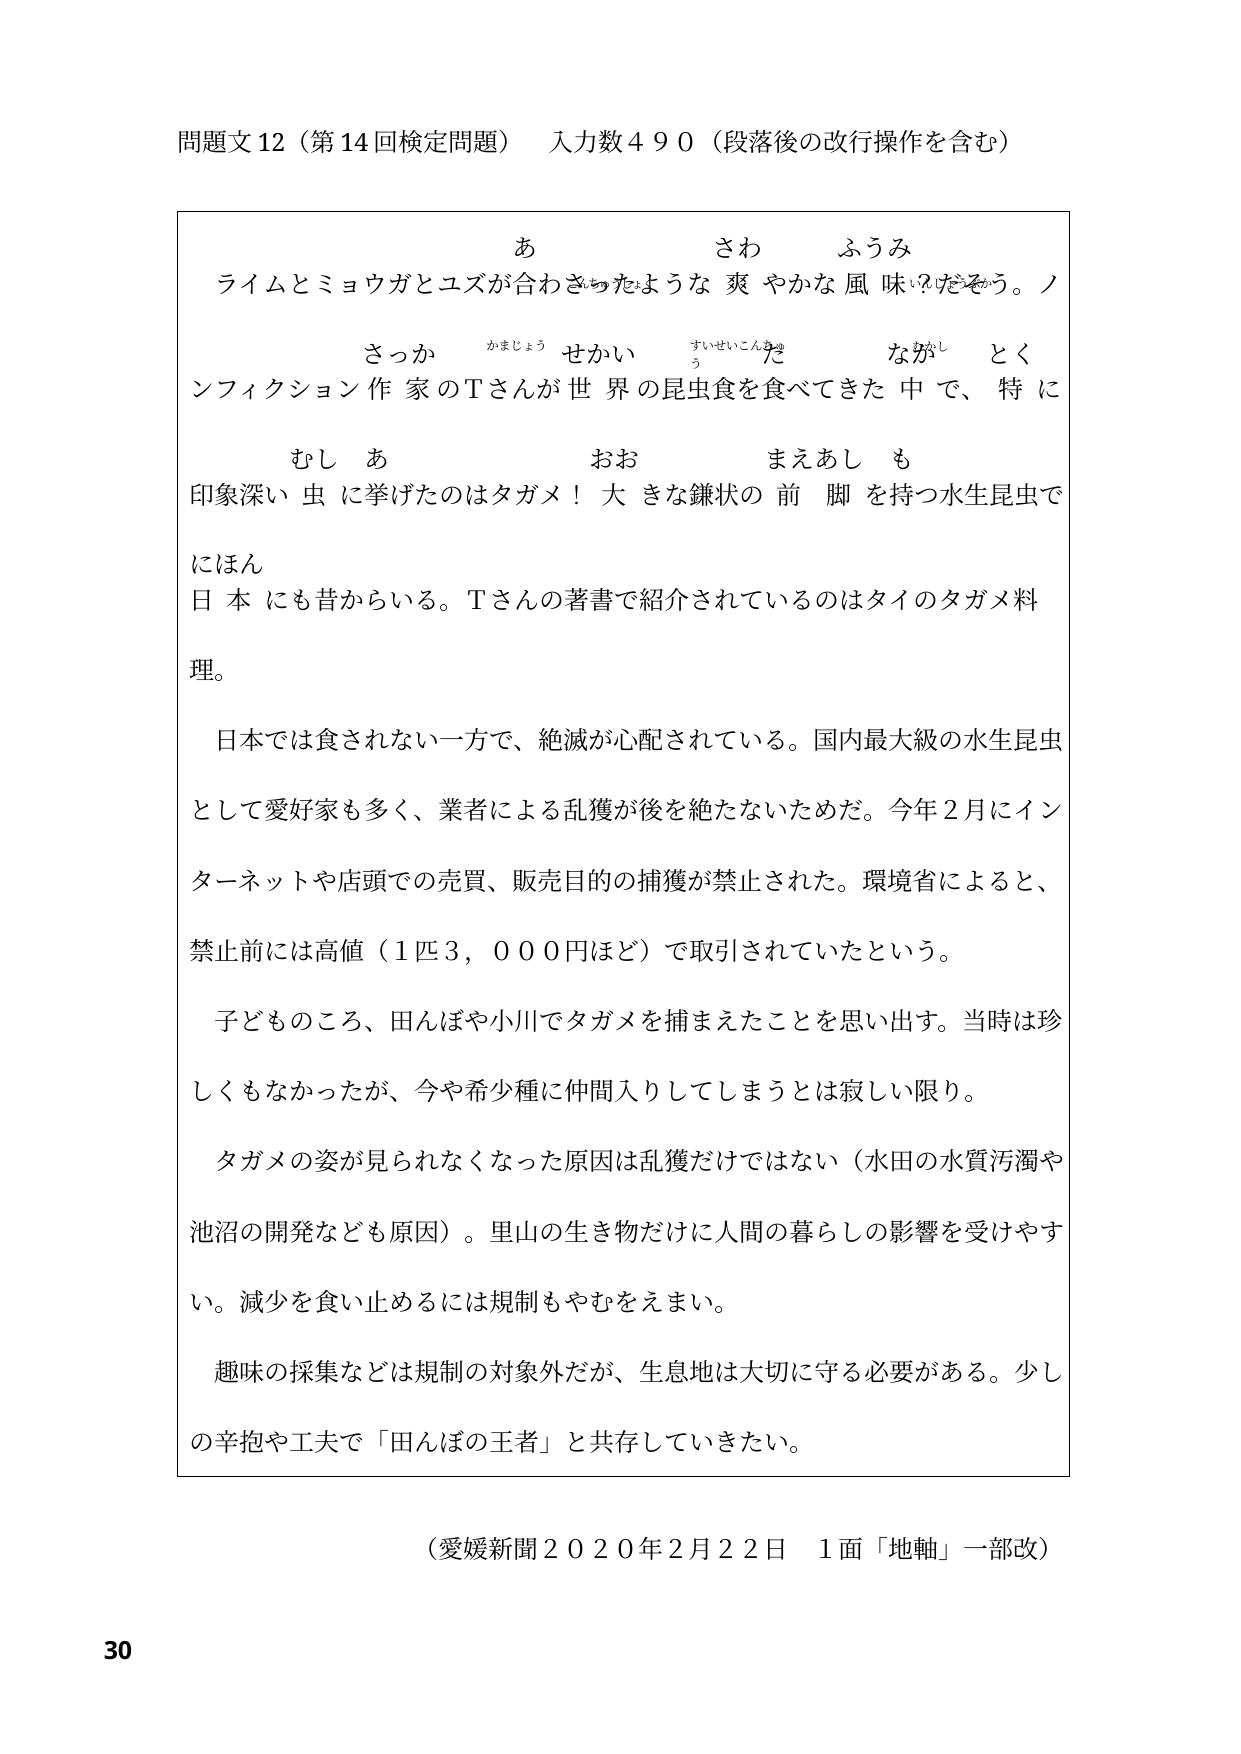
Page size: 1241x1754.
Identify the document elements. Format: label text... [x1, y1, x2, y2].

text 問題文12（第14回検定問題） 入力数４９０（段落後の改行操作を含む） [177, 106, 1063, 176]
table_header ライムとミョウガとユズがわさったようなやかな？だそう。ノンフィクションのＴさんがの昆虫食をべてきたで、に印象深いにげたのはタガメ！きな鎌状のをつ水生昆虫でにも昔からいる。Ｔさんの著書で紹介されているのはタイのタガメ料理。 日本では食されない一方で、絶滅が心配されている。国内最大級の水生昆虫として愛好家も多く、業者による乱獲が後を絶たないためだ。今年２月にインターネットや店頭での売買、販売目的の捕獲が禁止された。環境省によると、禁止前には高値（１匹３，０００円ほど）で取引されていたという。 子どものころ、田んぼや小川でタガメを捕まえたことを思い出す。当時は珍しくもなかったが、今や希少種に仲間入りしてしまうとは寂しい限り。 タガメの姿が見られなくなった原因は乱獲だけではない（水田の水質汚濁や池沼の開発なども原因）。里山の生き物だけに人間の暮らしの影響を受けやすい。減少を食い止めるには規制もやむをえまい。 趣味の採集などは規制の対象外だが、生息地は大切に守る必要がある。少しの辛抱や工夫で「田んぼの王者」と共存していきたい。 [178, 212, 1069, 1476]
text （愛媛新聞２０２０年２月２２日 １面「地軸」一部改） [177, 1512, 1063, 1582]
